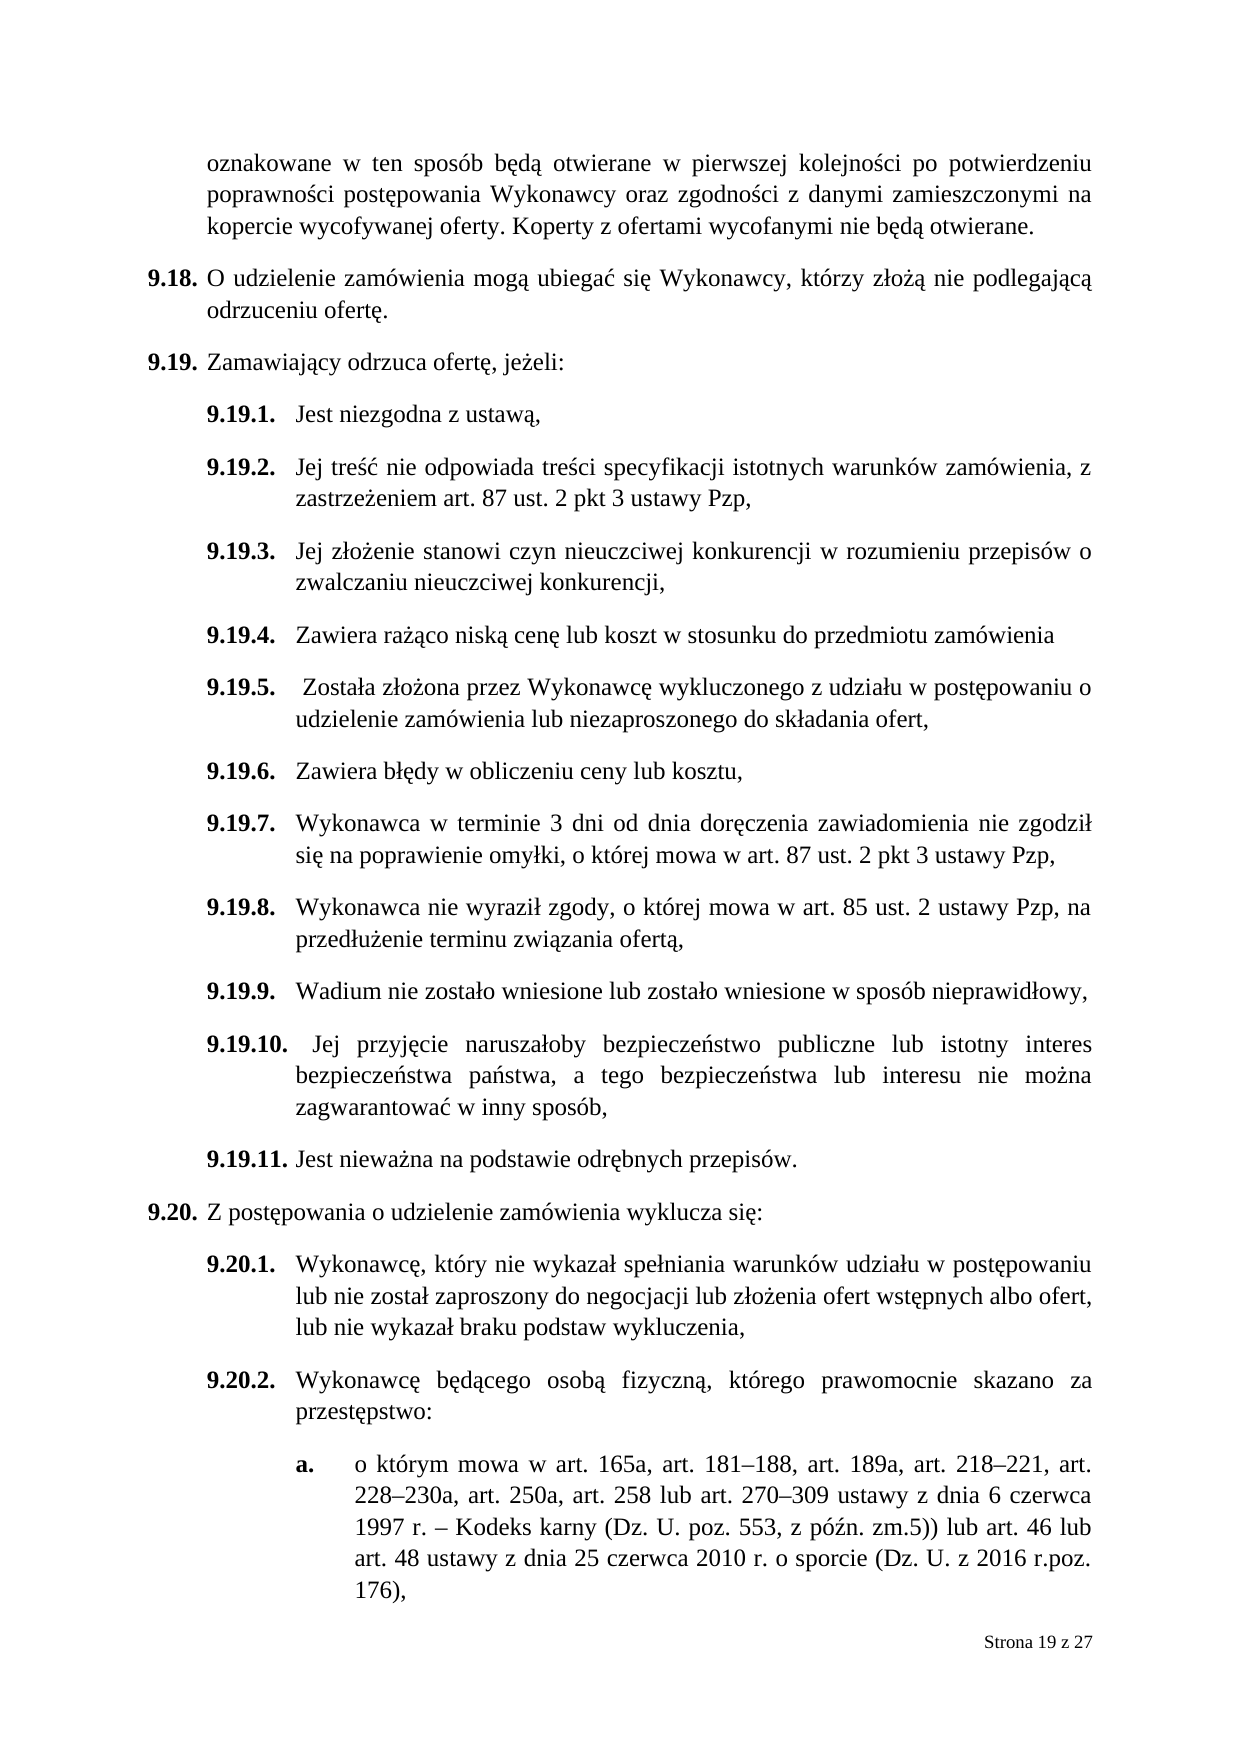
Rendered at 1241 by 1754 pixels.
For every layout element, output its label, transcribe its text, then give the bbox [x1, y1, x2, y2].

list Wykonawcę, który nie wykazał spełniania warunków udziału w postępowaniu lub nie został zaproszony do negocjacji lub złożenia ofert wstępnych albo ofert, lub nie wykazał braku podstaw wykluczenia, [207, 1249, 1093, 1341]
list Jej przyjęcie naruszałoby bezpieczeństwo publiczne lub istotny interes bezpieczeństwa państwa, a tego bezpieczeństwa lub interesu nie można zagwarantować w inny sposób, [207, 1029, 1093, 1121]
list Zawiera rażąco niską cenę lub koszt w stosunku do przedmiotu zamówienia [207, 620, 1093, 648]
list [148, 148, 1093, 239]
list Została złożona przez Wykonawcę wykluczonego z udziału w postępowaniu o udzielenie zamówienia lub niezaproszonego do składania ofert, [207, 672, 1093, 732]
list Z postępowania o udzielenie zamówienia wyklucza się: [148, 1197, 1093, 1226]
list Jej treść nie odpowiada treści specyfikacji istotnych warunków zamówienia, z zastrzeżeniem art. 87 ust. 2 pkt 3 ustawy Pzp, [207, 452, 1093, 512]
list Wykonawca nie wyraził zgody, o której mowa w art. 85 ust. 2 ustawy Pzp, na przedłużenie terminu związania ofertą, [207, 892, 1093, 953]
list o którym mowa w art. 165a, art. 181–188, art. 189a, art. 218–221, art. 228–230a, art. 250a, art. 258 lub art. 270–309 ustawy z dnia 6 czerwca 1997 r. – Kodeks karny (Dz. U. poz. 553, z późn. zm.5)) lub art. 46 lub art. 48 ustawy z dnia 25 czerwca 2010 r. o sporcie (Dz. U. z 2016 r.poz. 176), [295, 1449, 1093, 1604]
list Jest nieważna na podstawie odrębnych przepisów. [207, 1144, 1093, 1173]
list Jest niezgodna z ustawą, [207, 399, 1093, 428]
list Wykonawcę będącego osobą fizyczną, którego prawomocnie skazano za przestępstwo: [207, 1365, 1093, 1425]
list Zawiera błędy w obliczeniu ceny lub kosztu, [207, 756, 1093, 785]
list Wadium nie zostało wniesione lub zostało wniesione w sposób nieprawidłowy, [207, 976, 1093, 1005]
list Wykonawca w terminie 3 dni od dnia doręczenia zawiadomienia nie zgodził się na poprawienie omyłki, o której mowa w art. 87 ust. 2 pkt 3 ustawy Pzp, [207, 808, 1093, 869]
list Jej złożenie stanowi czyn nieuczciwej konkurencji w rozumieniu przepisów o zwalczaniu nieuczciwej konkurencji, [207, 536, 1093, 596]
list Zamawiający odrzuca ofertę, jeżeli: [148, 347, 1093, 376]
list O udzielenie zamówienia mogą ubiegać się Wykonawcy, którzy złożą nie podlegającą odrzuceniu ofertę. [148, 263, 1093, 323]
